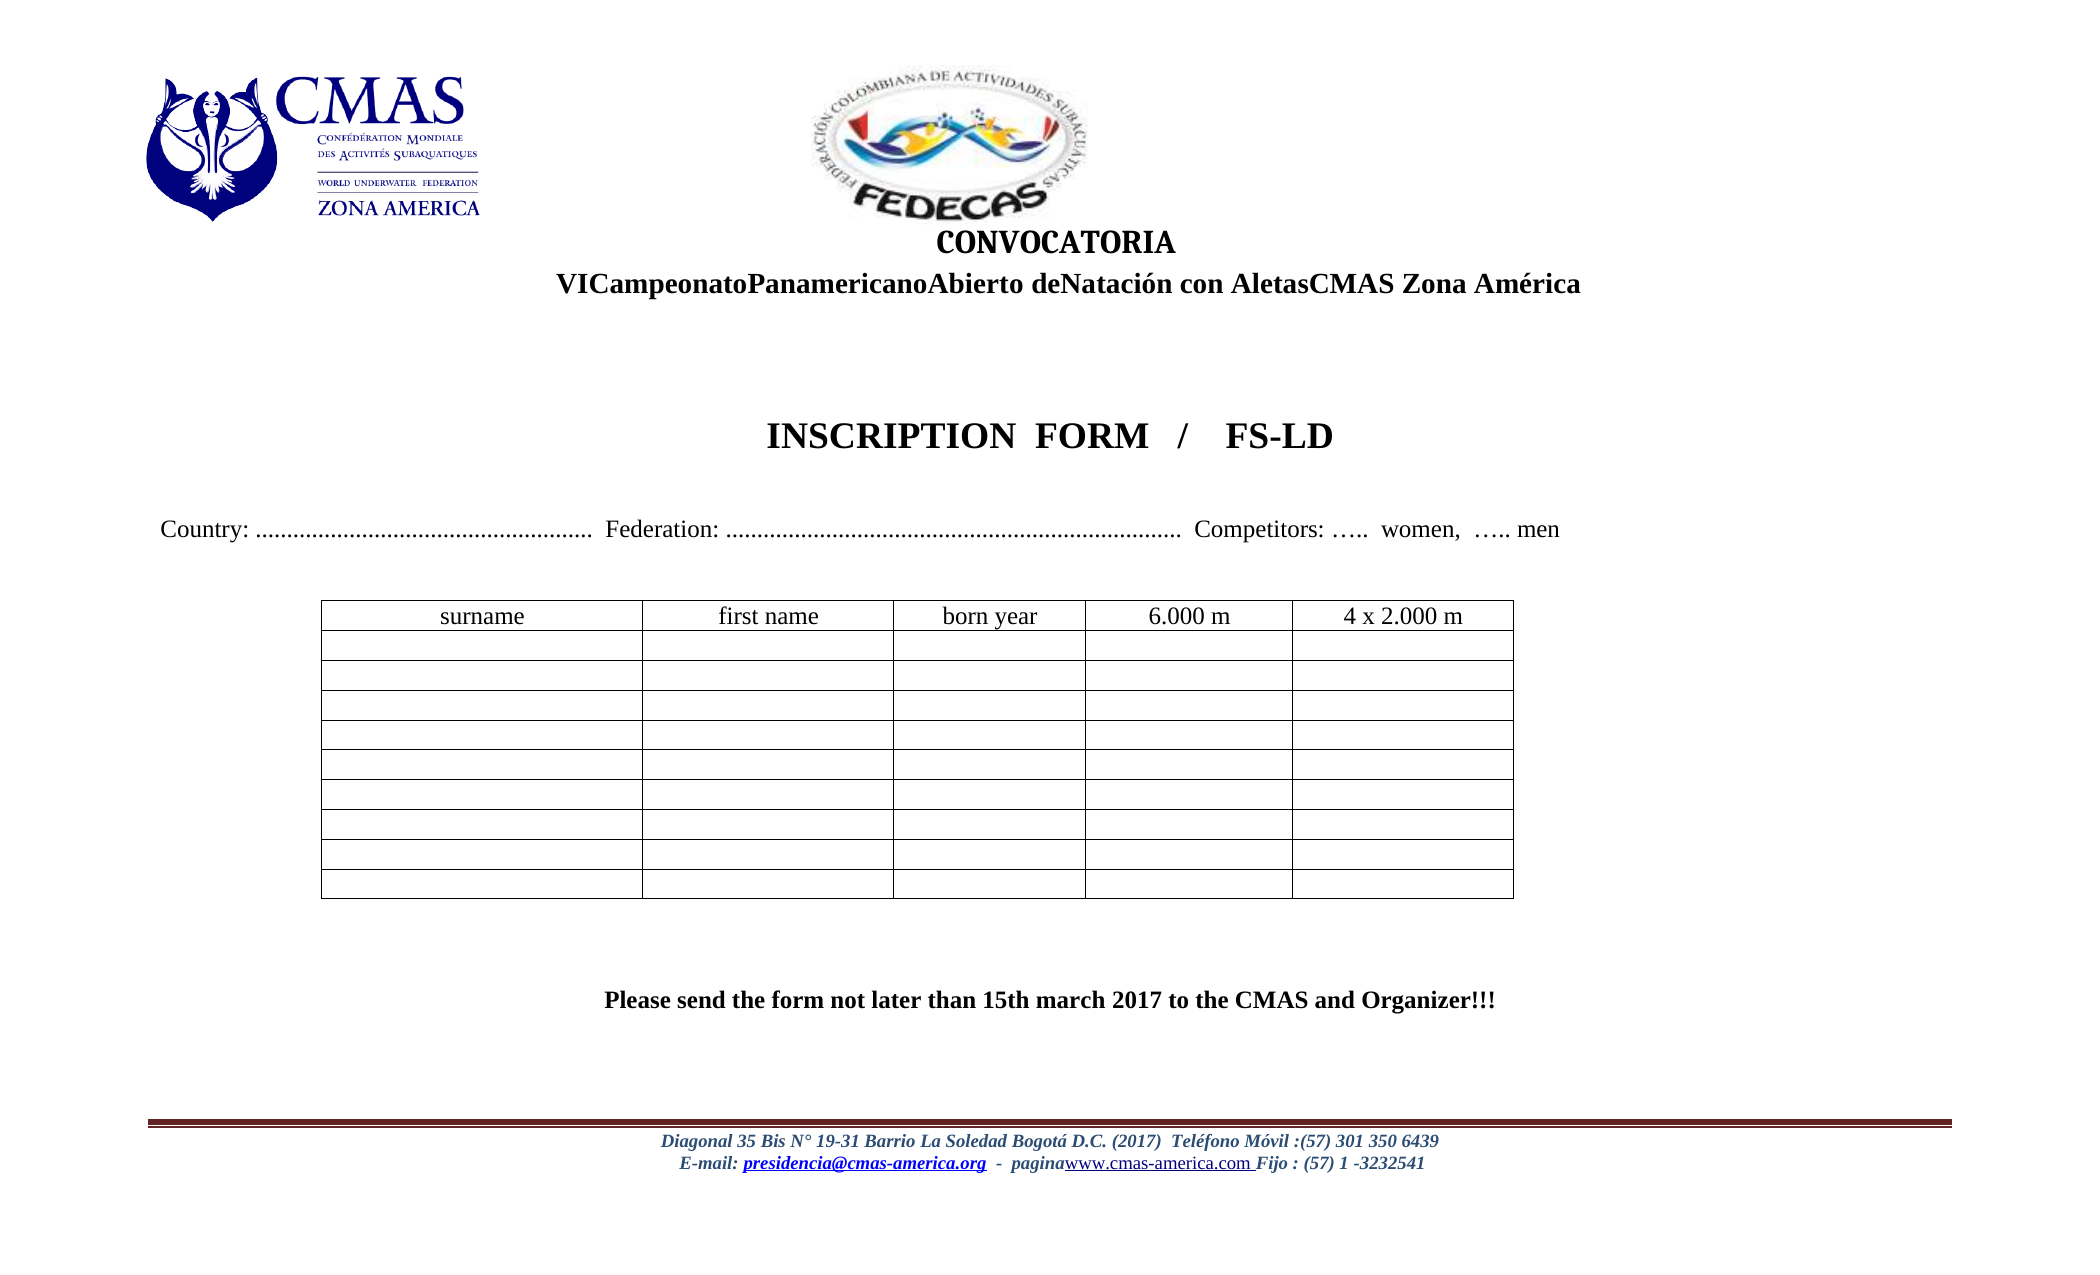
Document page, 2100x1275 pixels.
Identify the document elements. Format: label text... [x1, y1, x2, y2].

table_cell [1293, 870, 1513, 898]
table_cell [1293, 721, 1513, 749]
table_cell [1086, 661, 1292, 690]
table_cell [322, 721, 642, 749]
table_cell [894, 691, 1085, 719]
table_cell [1086, 750, 1292, 779]
table_cell [1086, 870, 1292, 898]
table_cell [1086, 631, 1292, 660]
text Please send the form not later than 15th march 2017 to the CMAS and Organizer!!! [148, 986, 1952, 1014]
table_cell [322, 691, 642, 719]
table_cell [322, 661, 642, 690]
table_cell [643, 691, 893, 719]
table_cell [1293, 780, 1513, 809]
table_cell [1293, 691, 1513, 719]
table_header surname [322, 601, 642, 630]
table_header first name [643, 601, 893, 630]
table_cell [643, 661, 893, 690]
table_cell [1086, 721, 1292, 749]
table_header born year [894, 601, 1085, 630]
table_cell [643, 631, 893, 660]
table_cell [322, 870, 642, 898]
table_cell [1086, 810, 1292, 839]
table_cell [1086, 691, 1292, 719]
table_cell [894, 810, 1085, 839]
table_cell [322, 840, 642, 868]
table_cell [1086, 780, 1292, 809]
table_header 4 x 2.000 m [1293, 601, 1513, 630]
picture [799, 65, 1099, 225]
text Country: ...................................................... Federation: ......................................................................... Competitors: ….. women, ….. men [148, 514, 1952, 543]
table_cell [322, 810, 642, 839]
table_header 6.000 m [1086, 601, 1292, 630]
table_cell [1293, 840, 1513, 868]
table_cell [1293, 750, 1513, 779]
table_cell [1293, 661, 1513, 690]
table_cell [322, 631, 642, 660]
table_cell [894, 870, 1085, 898]
table_cell [894, 721, 1085, 749]
table_cell [643, 870, 893, 898]
table_cell [1293, 631, 1513, 660]
table_cell [1086, 840, 1292, 868]
table_cell [1293, 810, 1513, 839]
table_cell [894, 840, 1085, 868]
table_cell [643, 810, 893, 839]
table_cell [894, 661, 1085, 690]
table_cell [894, 780, 1085, 809]
table_cell [643, 750, 893, 779]
table_cell [643, 780, 893, 809]
text INSCRIPTION FORM / FS-LD [148, 413, 1952, 457]
table_cell [894, 631, 1085, 660]
table_cell [322, 780, 642, 809]
table_cell [894, 750, 1085, 779]
table_cell [322, 750, 642, 779]
table_cell [643, 840, 893, 868]
table_cell [643, 721, 893, 749]
